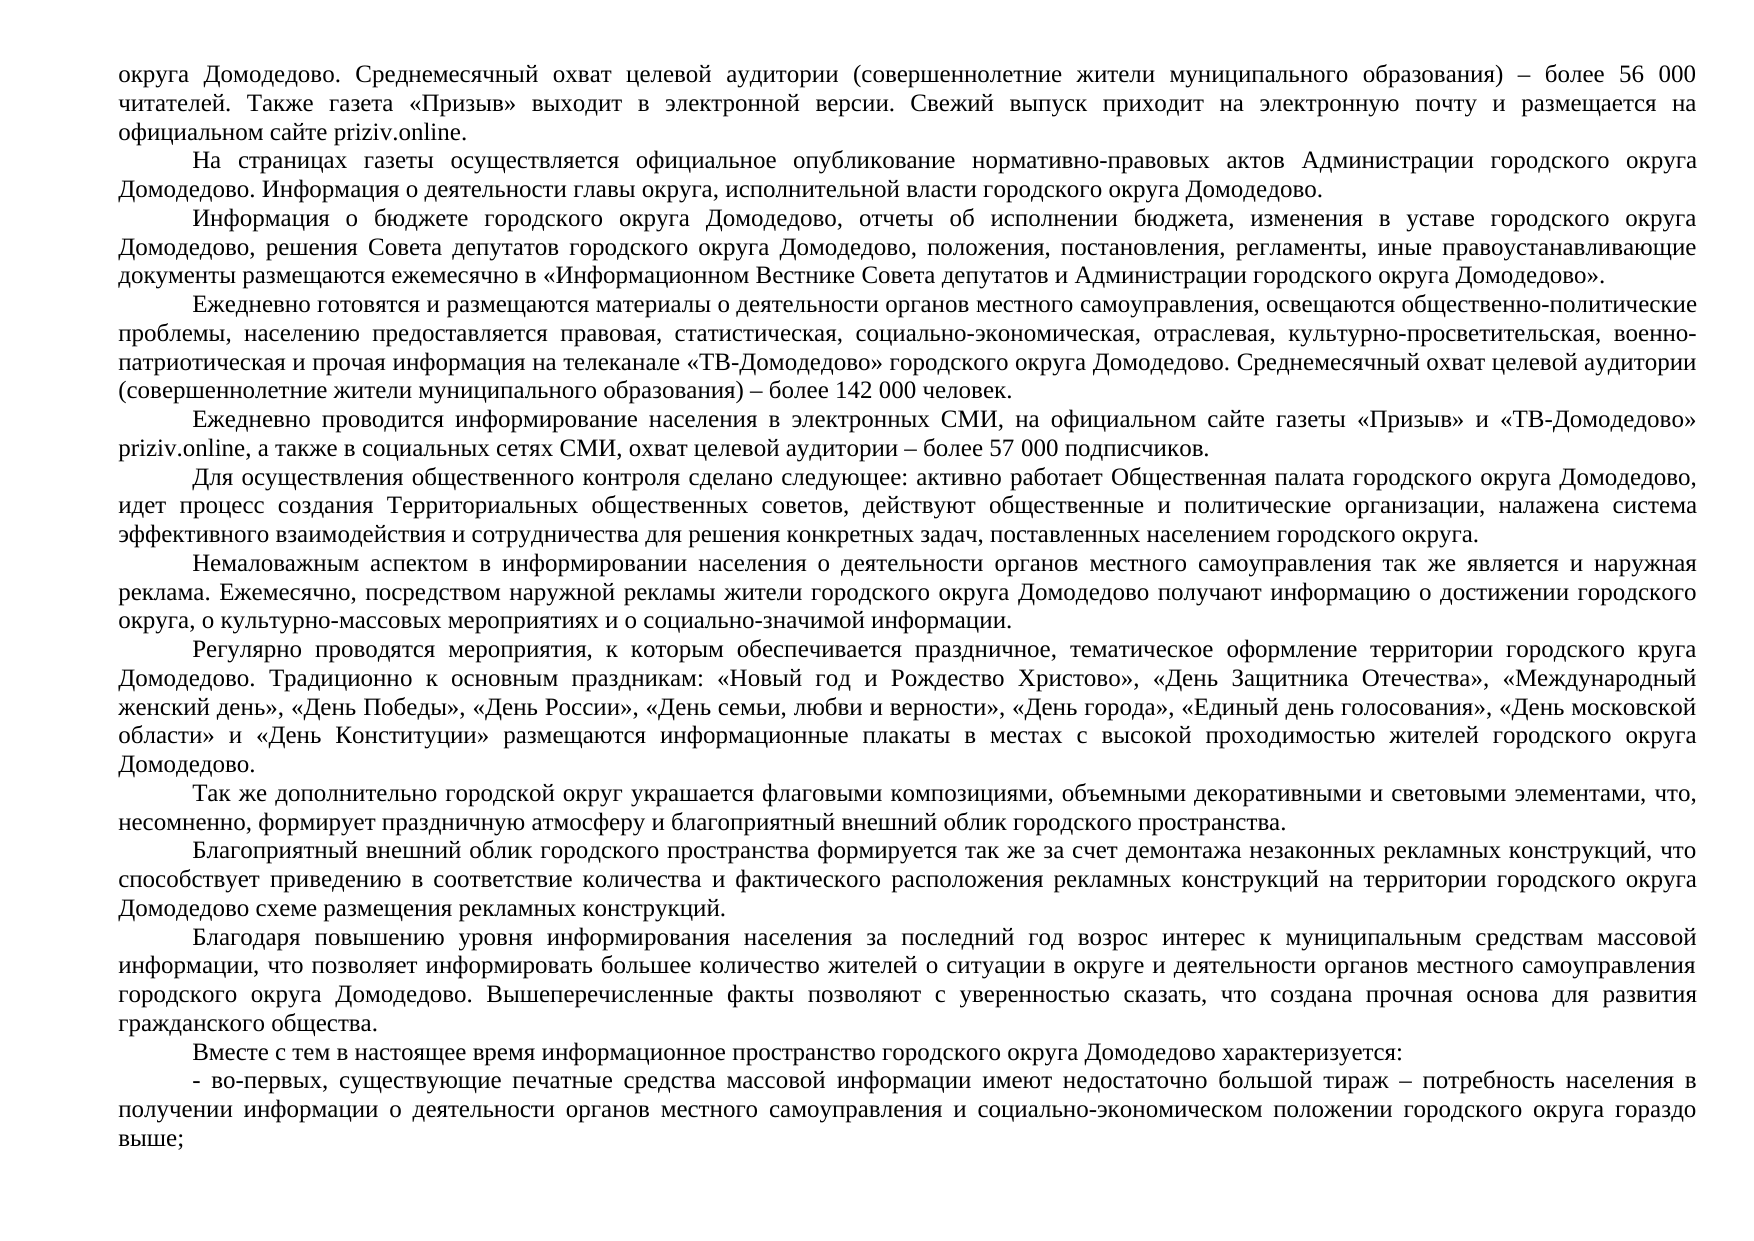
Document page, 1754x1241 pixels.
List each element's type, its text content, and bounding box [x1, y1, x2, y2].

text Регулярно проводятся мероприятия, к которым обеспечивается праздничное, тематическое оформление территории городского круга Домодедово. Традиционно к основным праздникам: «Новый год и Рождество Христово», «День Защитника Отечества», «Международный женский день», «День Победы», «День России», «День семьи, любви и верности», «День города», «Единый день голосования», «День московской области» и «День Конституции» размещаются информационные плакаты в местах с высокой проходимостью жителей городского округа Домодедово. [118, 634, 1698, 778]
text Немаловажным аспектом в информировании населения о деятельности органов местного самоуправления так же является и наружная реклама. Ежемесячно, посредством наружной рекламы жители городского округа Домодедово получают информацию о достижении городского округа, о культурно-массовых мероприятиях и о социально-значимой информации. [118, 548, 1698, 634]
text Благодаря повышению уровня информирования населения за последний год возрос интерес к муниципальным средствам массовой информации, что позволяет информировать большее количество жителей о ситуации в округе и деятельности органов местного самоуправления городского округа Домодедово. Вышеперечисленные факты позволяют с уверенностью сказать, что создана прочная основа для развития гражданского общества. [118, 922, 1698, 1037]
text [118, 59, 1698, 145]
text Благоприятный внешний облик городского пространства формируется так же за счет демонтажа незаконных рекламных конструкций, что способствует приведению в соответствие количества и фактического расположения рекламных конструкций на территории городского округа Домодедово схеме размещения рекламных конструкций. [118, 835, 1698, 922]
text Для осуществления общественного контроля сделано следующее: активно работает Общественная палата городского округа Домодедово, идет процесс создания Территориальных общественных советов, действуют общественные и политические организации, налажена система эффективного взаимодействия и сотрудничества для решения конкретных задач, поставленных населением городского округа. [118, 462, 1698, 548]
text Вместе с тем в настоящее время информационное пространство городского округа Домодедово характеризуется: [118, 1037, 1698, 1065]
text Так же дополнительно городской округ украшается флаговыми композициями, объемными декоративными и световыми элементами, что, несомненно, формирует праздничную атмосферу и благоприятный внешний облик городского пространства. [118, 778, 1698, 835]
text Ежедневно готовятся и размещаются материалы о деятельности органов местного самоуправления, освещаются общественно-политические проблемы, населению предоставляется правовая, статистическая, социально-экономическая, отраслевая, культурно-просветительская, военно-патриотическая и прочая информация на телеканале «ТВ-Домодедово» городского округа Домодедово. Среднемесячный охват целевой аудитории (совершеннолетние жители муниципального образования) – более 142 000 человек. [118, 289, 1698, 404]
text Информация о бюджете городского округа Домодедово, отчеты об исполнении бюджета, изменения в уставе городского округа Домодедово, решения Совета депутатов городского округа Домодедово, положения, постановления, регламенты, иные правоустанавливающие документы размещаются ежемесячно в «Информационном Вестнике Совета депутатов и Администрации городского округа Домодедово». [118, 203, 1698, 289]
text - во-первых, существующие печатные средства массовой информации имеют недостаточно большой тираж – потребность населения в получении информации о деятельности органов местного самоуправления и социально-экономическом положении городского округа гораздо выше; [118, 1065, 1698, 1152]
text На страницах газеты осуществляется официальное опубликование нормативно-правовых актов Администрации городского округа Домодедово. Информация о деятельности главы округа, исполнительной власти городского округа Домодедово. [118, 145, 1698, 203]
text Ежедневно проводится информирование населения в электронных СМИ, на официальном сайте газеты «Призыв» и «ТВ-Домодедово» priziv.online, а также в социальных сетях СМИ, охват целевой аудитории – более 57 000 подписчиков. [118, 404, 1698, 462]
